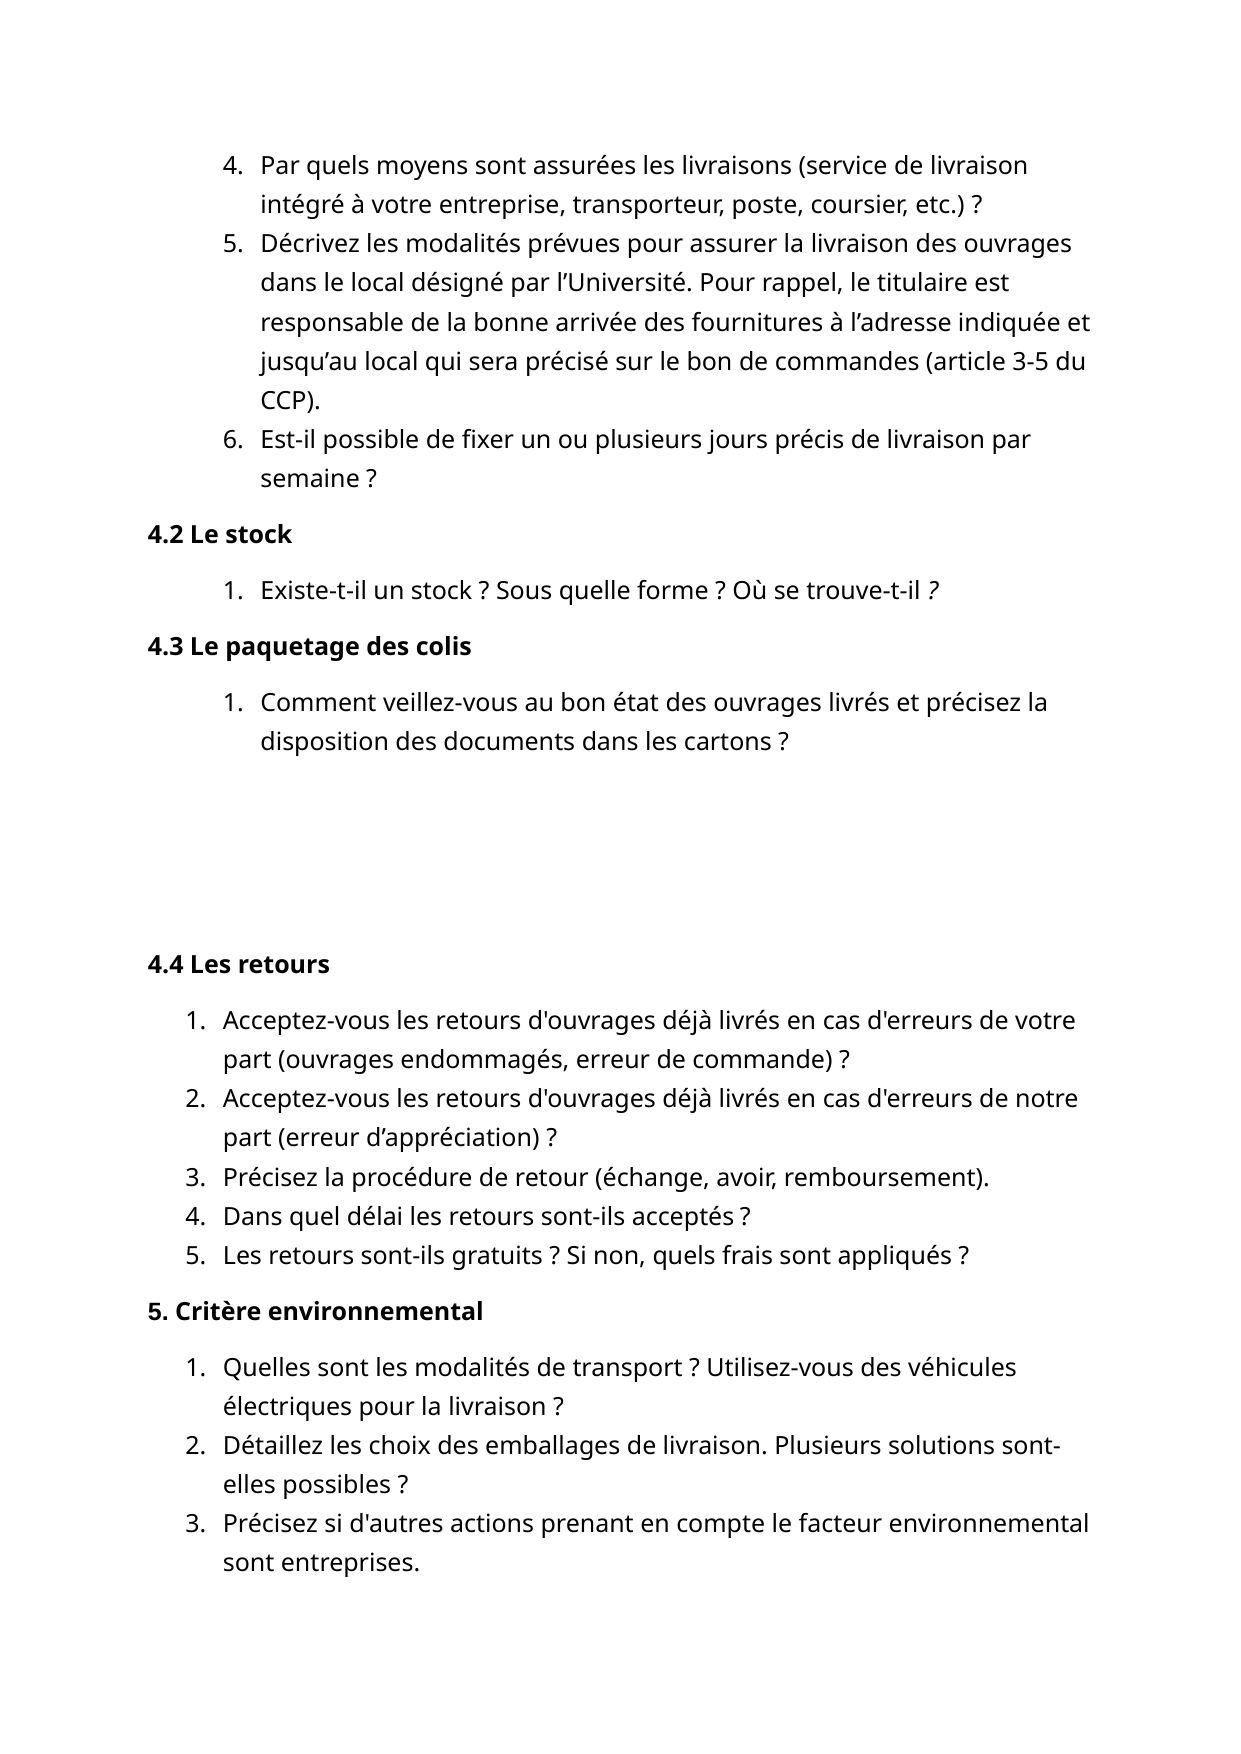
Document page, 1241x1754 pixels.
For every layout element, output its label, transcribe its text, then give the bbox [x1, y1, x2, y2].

list Acceptez-vous les retours d'ouvrages déjà livrés en cas d'erreurs de votre part (ouvrages endommagés, erreur de commande) ? [185, 1003, 1093, 1076]
text 4.2 Le stock [148, 517, 1093, 551]
list Précisez si d'autres actions prenant en compte le facteur environnemental sont entreprises. [185, 1506, 1093, 1579]
text 5. Critère environnemental [148, 1293, 1093, 1327]
list Décrivez les modalités prévues pour assurer la livraison des ouvrages dans le local désigné par l’Université. Pour rappel, le titulaire est responsable de la bonne arrivée des fournitures à l’adresse indiquée et jusqu’au local qui sera précisé sur le bon de commandes (article 3-5 du CCP). [223, 226, 1093, 417]
list Par quels moyens sont assurées les livraisons (service de livraison intégré à votre entreprise, transporteur, poste, coursier, etc.) ? [223, 148, 1093, 221]
list Acceptez-vous les retours d'ouvrages déjà livrés en cas d'erreurs de notre part (erreur d’appréciation) ? [185, 1081, 1093, 1154]
list Dans quel délai les retours sont-ils acceptés ? [185, 1198, 1093, 1232]
list Est-il possible de fixer un ou plusieurs jours précis de livraison par semaine ? [223, 422, 1093, 495]
list Les retours sont-ils gratuits ? Si non, quels frais sont appliqués ? [185, 1238, 1093, 1272]
list Quelles sont les modalités de transport ? Utilisez-vous des véhicules électriques pour la livraison ? [185, 1349, 1093, 1422]
list Existe-t-il un stock ? Sous quelle forme ? Où se trouve-t-il ? [223, 573, 1093, 607]
list Précisez la procédure de retour (échange, avoir, remboursement). [185, 1159, 1093, 1193]
text 4.4 Les retours [148, 947, 1093, 981]
list Comment veillez-vous au bon état des ouvrages livrés et précisez la disposition des documents dans les cartons ? [223, 684, 1093, 757]
list Détaillez les choix des emballages de livraison. Plusieurs solutions sont-elles possibles ? [185, 1428, 1093, 1501]
text 4.3 Le paquetage des colis [148, 628, 1093, 662]
